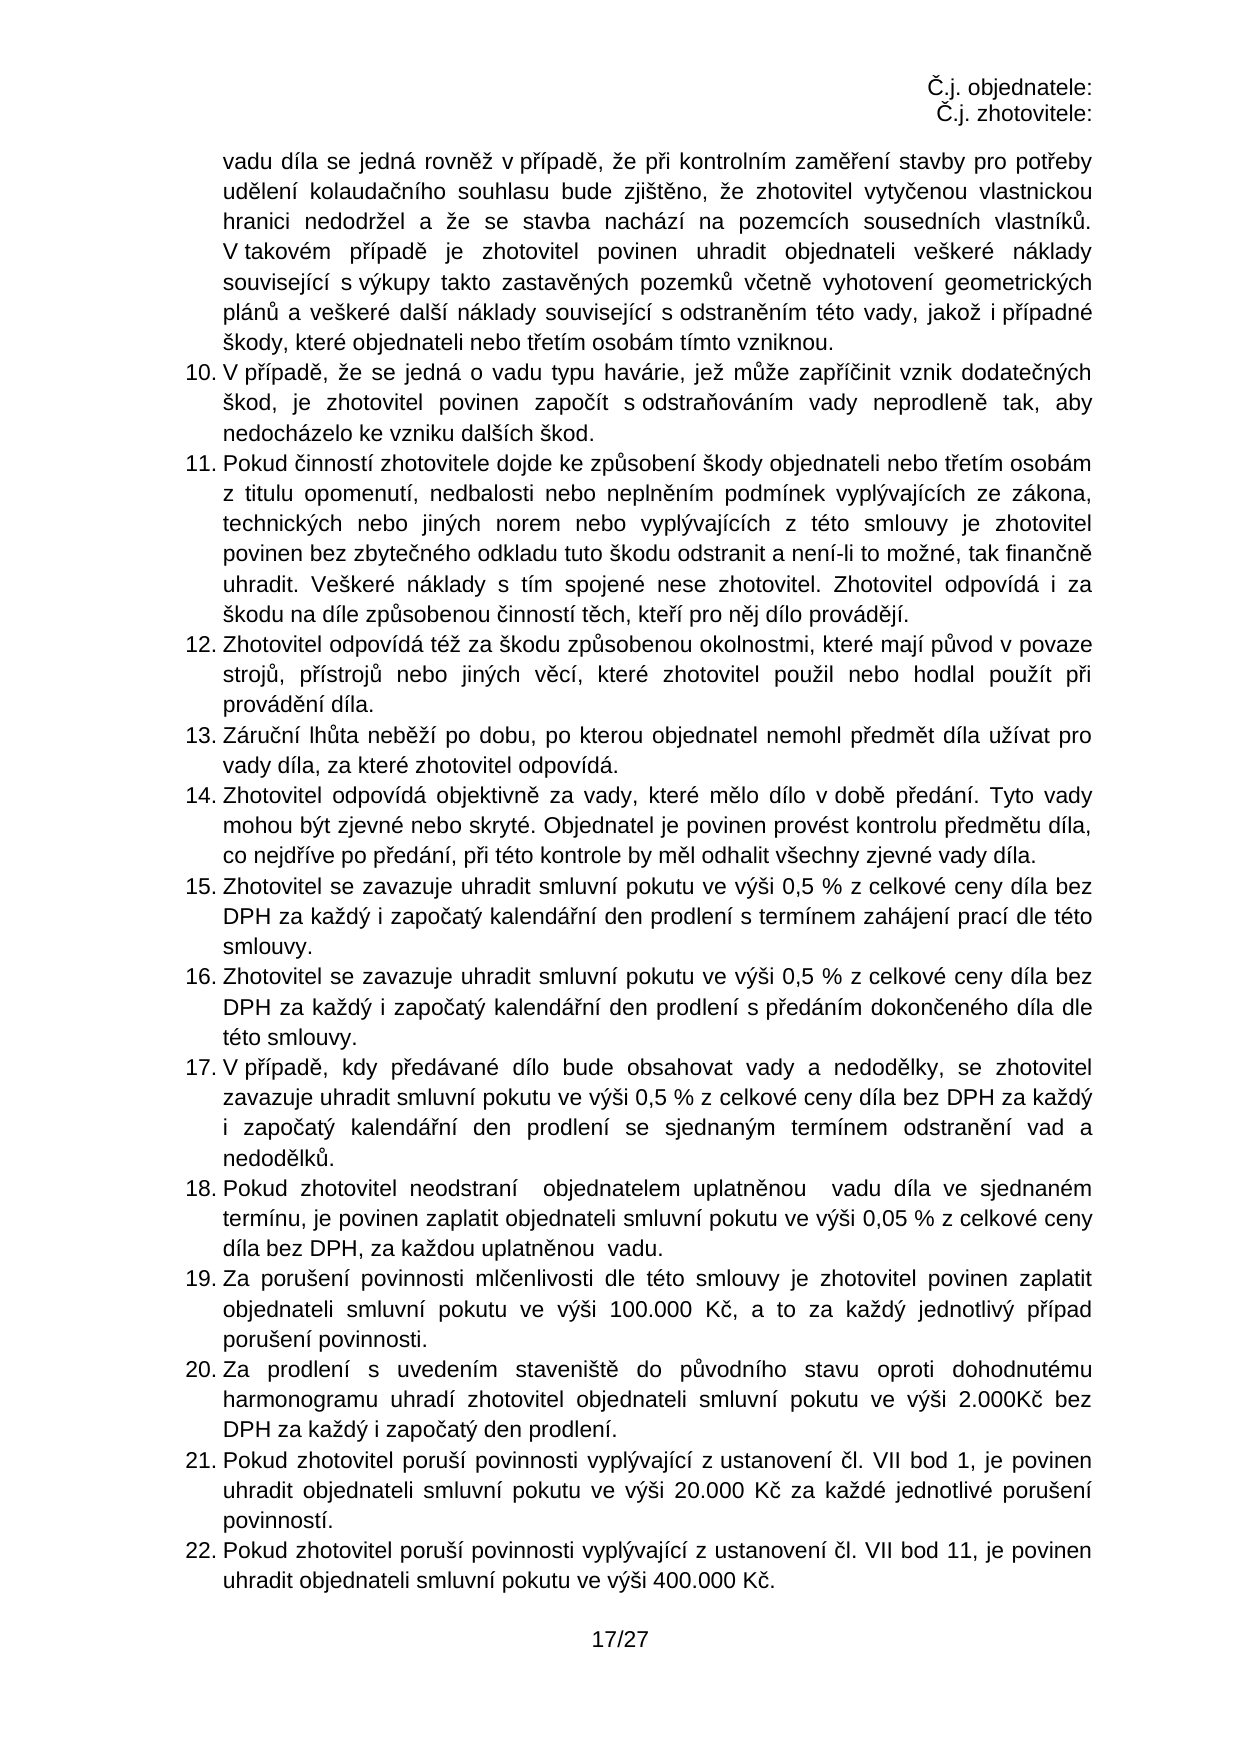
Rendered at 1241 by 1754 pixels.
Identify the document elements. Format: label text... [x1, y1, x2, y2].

list Pokud zhotovitel poruší povinnosti vyplývající z ustanovení čl. VII bod 11, je povinen uhradit objednateli smluvní pokutu ve výši 400.000 Kč. [185, 1537, 1093, 1594]
list Zhotovitel odpovídá objektivně za vady, které mělo dílo v době předání. Tyto vady mohou být zjevné nebo skryté. Objednatel je povinen provést kontrolu předmětu díla, co nejdříve po předání, při této kontrole by měl odhalit všechny zjevné vady díla. [185, 782, 1093, 869]
list Pokud zhotovitel neodstraní objednatelem uplatněnou vadu díla ve sjednaném termínu, je povinen zaplatit objednateli smluvní pokutu ve výši 0,05 % z celkové ceny díla bez DPH, za každou uplatněnou vadu. [185, 1175, 1093, 1261]
list V případě, že se jedná o vadu typu havárie, jež může zapříčinit vznik dodatečných škod, je zhotovitel povinen započít s odstraňováním vady neprodleně tak, aby nedocházelo ke vzniku dalších škod. [185, 359, 1093, 446]
list Zhotovitel odpovídá též za škodu způsobenou okolnostmi, které mají původ v povaze strojů, přístrojů nebo jiných věcí, které zhotovitel použil nebo hodlal použít při provádění díla. [185, 631, 1093, 718]
list Záruční lhůta neběží po dobu, po kterou objednatel nemohl předmět díla užívat pro vady díla, za které zhotovitel odpovídá. [185, 722, 1093, 778]
list Pokud zhotovitel poruší povinnosti vyplývající z ustanovení čl. VII bod 1, je povinen uhradit objednateli smluvní pokutu ve výši 20.000 Kč za každé jednotlivé porušení povinností. [185, 1447, 1093, 1533]
list V případě, kdy předávané dílo bude obsahovat vady a nedodělky, se zhotovitel zavazuje uhradit smluvní pokutu ve výši 0,5 % z celkové ceny díla bez DPH za každý i započatý kalendářní den prodlení se sjednaným termínem odstranění vad a nedodělků. [185, 1054, 1093, 1171]
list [185, 148, 1093, 355]
list Za prodlení s uvedením staveniště do původního stavu oproti dohodnutému harmonogramu uhradí zhotovitel objednateli smluvní pokutu ve výši 2.000Kč bez DPH za každý i započatý den prodlení. [185, 1356, 1093, 1443]
list Za porušení povinnosti mlčenlivosti dle této smlouvy je zhotovitel povinen zaplatit objednateli smluvní pokutu ve výši 100.000 Kč, a to za každý jednotlivý případ porušení povinnosti. [185, 1265, 1093, 1352]
list Zhotovitel se zavazuje uhradit smluvní pokutu ve výši 0,5 % z celkové ceny díla bez DPH za každý i započatý kalendářní den prodlení s termínem zahájení prací dle této smlouvy. [185, 873, 1093, 959]
list Pokud činností zhotovitele dojde ke způsobení škody objednateli nebo třetím osobám z titulu opomenutí, nedbalosti nebo neplněním podmínek vyplývajících ze zákona, technických nebo jiných norem nebo vyplývajících z této smlouvy je zhotovitel povinen bez zbytečného odkladu tuto škodu odstranit a není-li to možné, tak finančně uhradit. Veškeré náklady s tím spojené nese zhotovitel. Zhotovitel odpovídá i za škodu na díle způsobenou činností těch, kteří pro něj dílo provádějí. [185, 450, 1093, 627]
list Zhotovitel se zavazuje uhradit smluvní pokutu ve výši 0,5 % z celkové ceny díla bez DPH za každý i započatý kalendářní den prodlení s předáním dokončeného díla dle této smlouvy. [185, 963, 1093, 1050]
